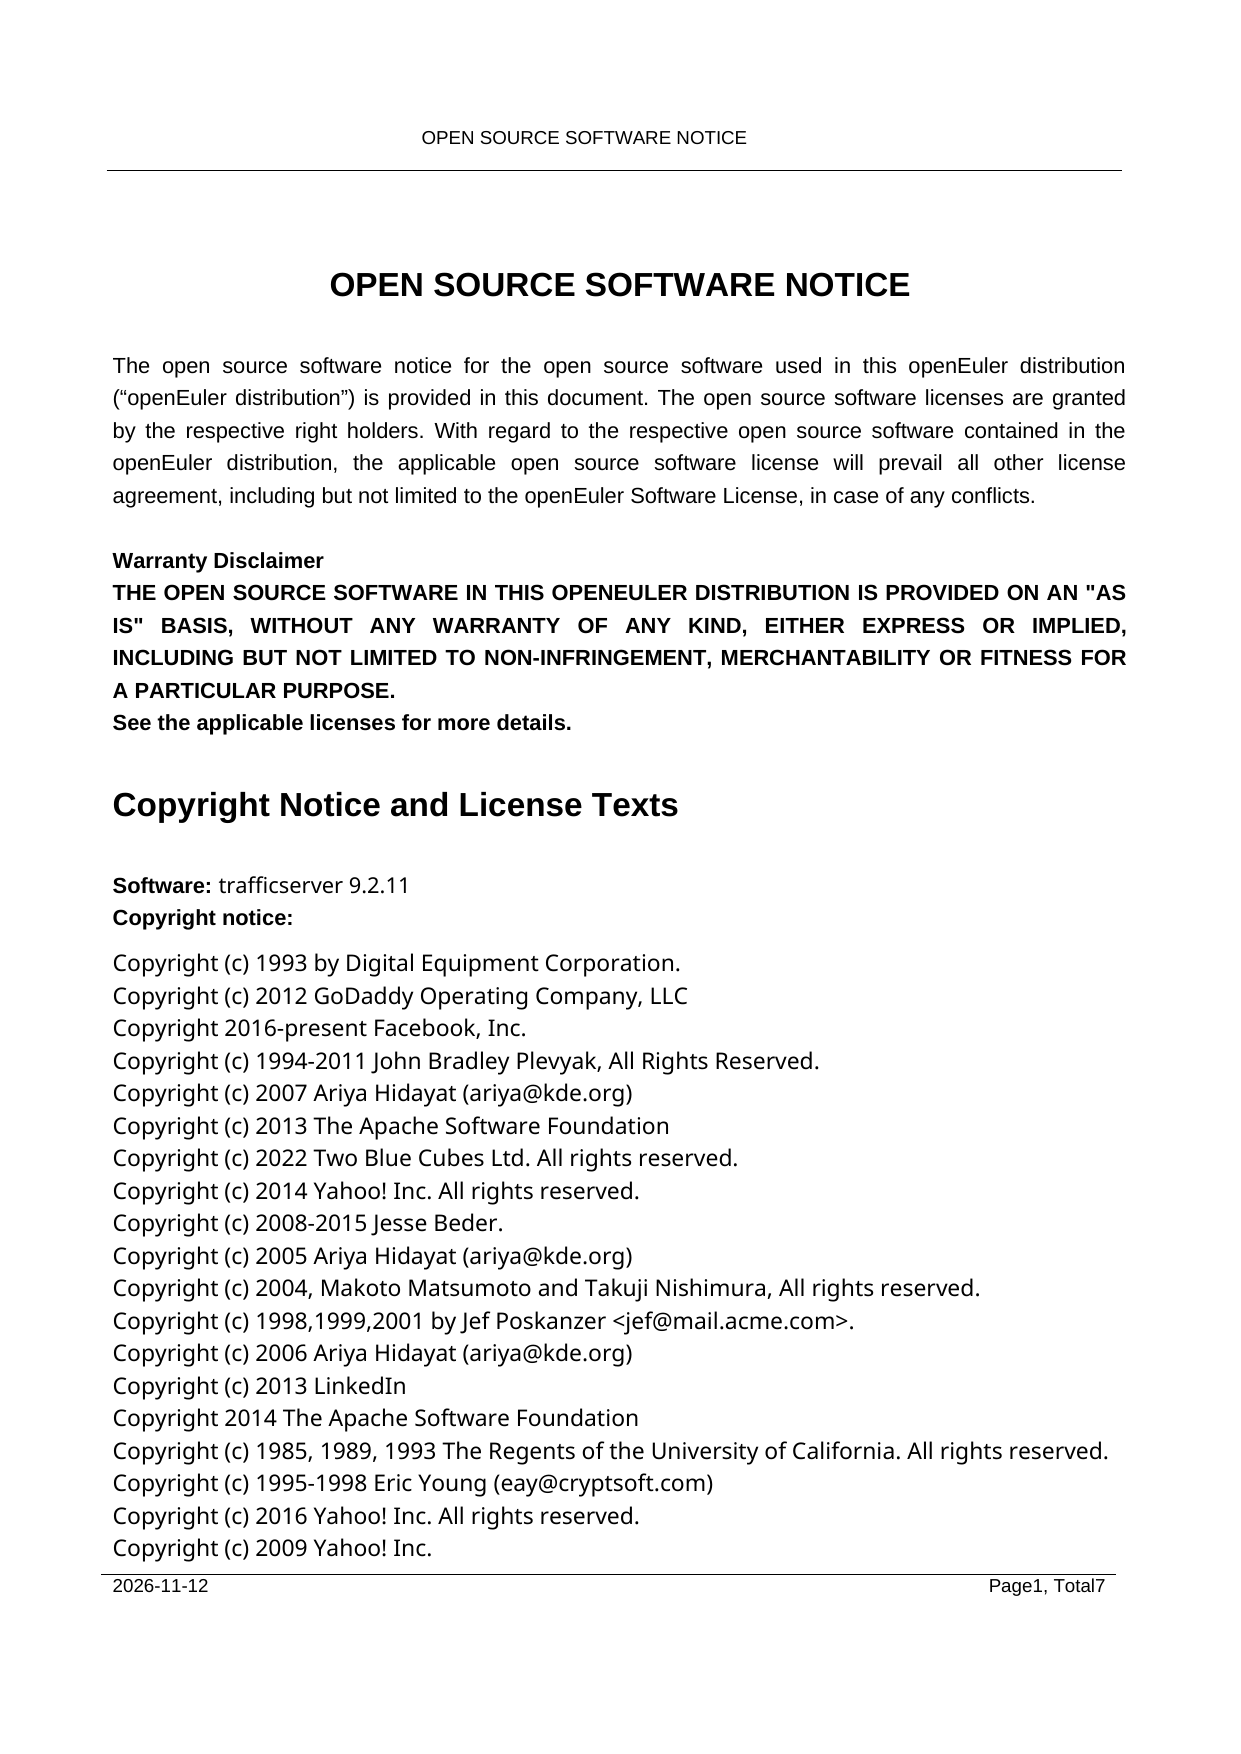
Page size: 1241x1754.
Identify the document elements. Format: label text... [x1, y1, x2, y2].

text Warranty Disclaimer [112, 544, 1128, 576]
title Software: trafficserver 9.2.11 [112, 869, 1128, 901]
text OPEN SOURCE SOFTWARE NOTICE [112, 251, 1128, 316]
text THE OPEN SOURCE SOFTWARE IN THIS OPENEULER DISTRIBUTION IS PROVIDED ON AN "AS IS" BASIS, WITHOUT ANY WARRANTY OF ANY KIND, EITHER EXPRESS OR IMPLIED, INCLUDING BUT NOT LIMITED TO NON-INFRINGEMENT, MERCHANTABILITY OR FITNESS FOR A PARTICULAR PURPOSE. See the applicable licenses for more details. [112, 576, 1128, 739]
text Copyright Notice and License Texts [112, 771, 1128, 836]
text The open source software notice for the open source software used in this openEuler distribution (“openEuler distribution”) is provided in this document. The open source software licenses are granted by the respective right holders. With regard to the respective open source software contained in the openEuler distribution, the applicable open source software license will prevail all other license agreement, including but not limited to the openEuler Software License, in case of any conflicts. [112, 349, 1128, 511]
text Copyright notice: [112, 901, 1128, 934]
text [112, 947, 1128, 1564]
